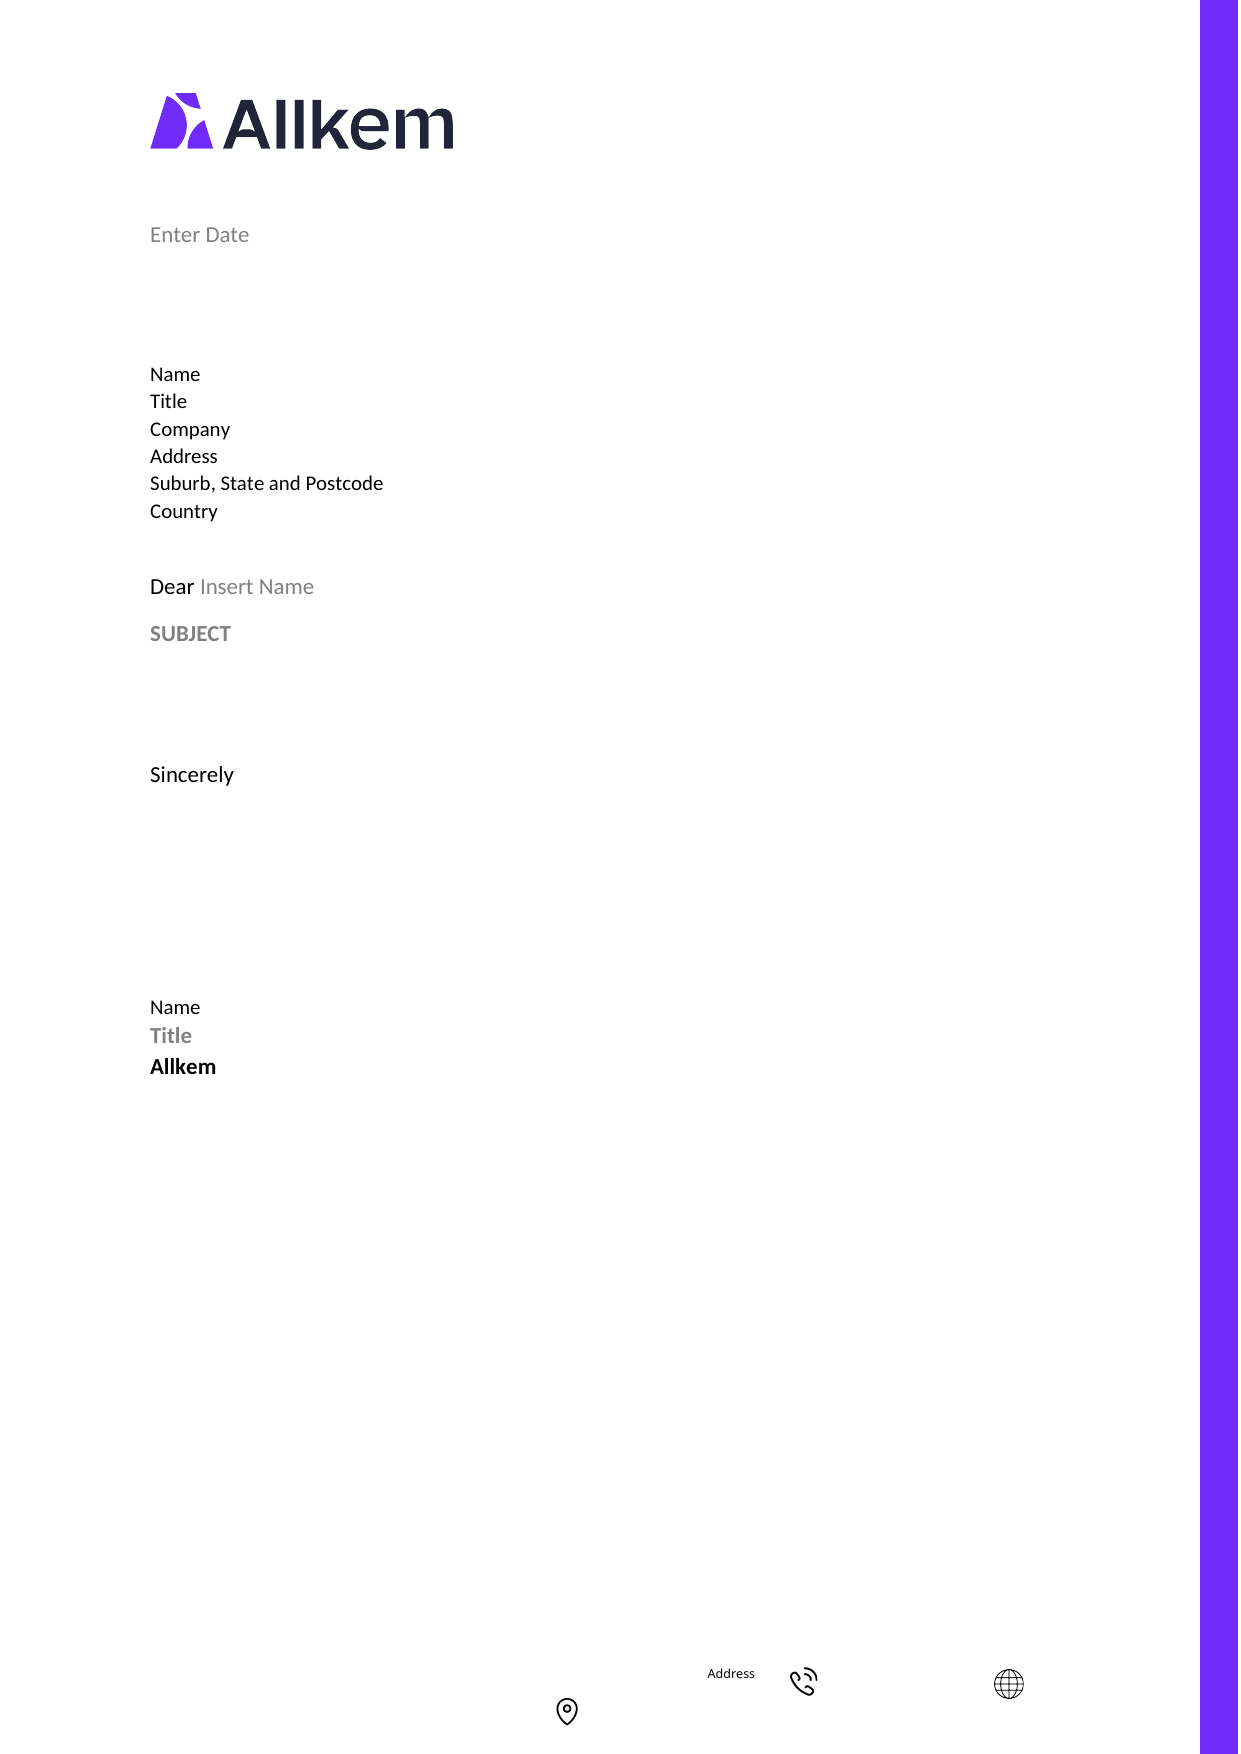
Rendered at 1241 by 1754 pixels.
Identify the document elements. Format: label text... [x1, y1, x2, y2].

picture [994, 1669, 1024, 1699]
text Sincerely [150, 760, 1090, 788]
picture [788, 1667, 818, 1698]
text Allkem [150, 1052, 1090, 1080]
picture [150, 93, 453, 150]
text Dear [150, 572, 1090, 600]
picture [555, 1696, 580, 1727]
